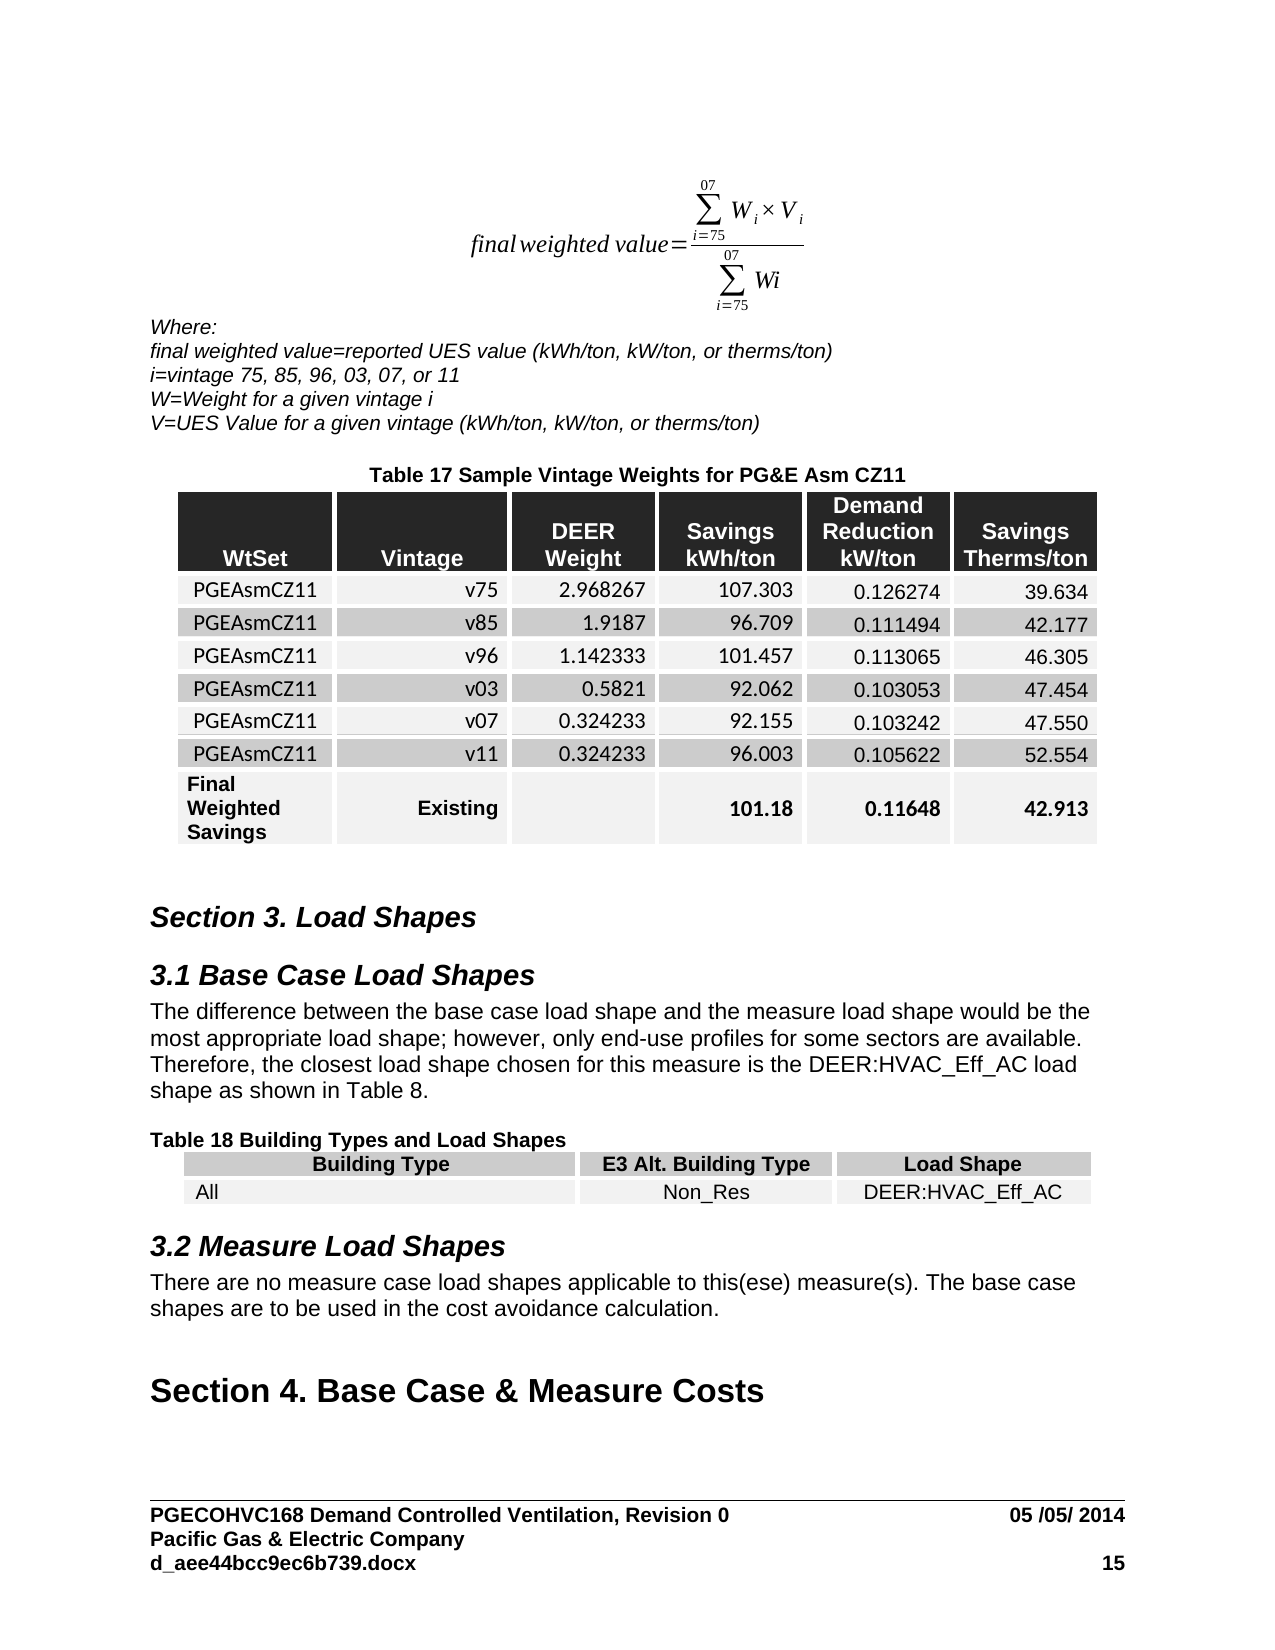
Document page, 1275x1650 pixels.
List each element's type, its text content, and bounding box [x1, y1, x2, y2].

table_cell 42.177 [954, 608, 1097, 636]
text final weighted value=reported UES value (kWh/ton, kW/ton, or therms/ton) [150, 339, 1125, 363]
table_cell 42.913 [954, 772, 1097, 844]
table_cell v07 [337, 707, 507, 734]
table_header Building Type [184, 1152, 575, 1176]
table_header Savings kWh/ton [659, 492, 802, 571]
text Table 18 Building Types and Load Shapes [150, 1127, 1125, 1151]
table_header Vintage [337, 492, 507, 571]
subtitle 3.2 Measure Load Shapes [150, 1200, 1125, 1263]
table_cell Non_Res [580, 1180, 832, 1204]
table_cell PGEAsmCZ11 [178, 739, 332, 767]
table_cell PGEAsmCZ11 [178, 576, 332, 604]
table_cell 92.062 [659, 674, 802, 702]
table_cell 52.554 [954, 739, 1097, 767]
table_cell 39.634 [954, 576, 1097, 604]
table_cell 101.457 [659, 641, 802, 669]
table_cell PGEAsmCZ11 [178, 608, 332, 636]
table_cell Final Weighted Savings [178, 772, 332, 844]
table_cell 96.003 [659, 739, 802, 767]
table_cell 0.103053 [807, 674, 950, 702]
table_cell 46.305 [954, 641, 1097, 669]
table_cell 0.111494 [807, 608, 950, 636]
table_header WtSet [178, 492, 332, 571]
table_cell PGEAsmCZ11 [178, 674, 332, 702]
table_cell 0.103242 [807, 707, 950, 734]
text There are no measure case load shapes applicable to this(ese) measure(s). The base case shapes are to be used in the cost avoidance calculation. [150, 1269, 1125, 1322]
table_cell Existing [337, 772, 507, 844]
table_header Savings Therms/ton [954, 492, 1097, 571]
table_header Demand Reduction kW/ton [807, 492, 950, 571]
subtitle Section 3. Load Shapes [150, 900, 1125, 933]
table_cell 96.709 [659, 608, 802, 636]
table_cell 1.9187 [512, 608, 655, 636]
table_cell PGEAsmCZ11 [178, 641, 332, 669]
table_cell 0.113065 [807, 641, 950, 669]
text The difference between the base case load shape and the measure load shape would be the most appropriate load shape; however, only end-use profiles for some sectors are available. Therefore, the closest load shape chosen for this measure is the DEER:HVAC_Eff_AC load shape as shown in Table 8. [150, 998, 1125, 1103]
text W=Weight for a given vintage i [150, 387, 1125, 411]
table_cell 0.5821 [512, 674, 655, 702]
text V=UES Value for a given vintage (kWh/ton, kW/ton, or therms/ton) [150, 411, 1125, 434]
table_cell 0.324233 [512, 707, 655, 734]
table_cell 47.550 [954, 707, 1097, 734]
table_cell 0.11648 [807, 772, 950, 844]
table_cell 0.105622 [807, 739, 950, 767]
table_cell 1.142333 [512, 641, 655, 669]
table_header E3 Alt. Building Type [580, 1152, 832, 1176]
table_cell All [184, 1180, 575, 1204]
table_cell 92.155 [659, 707, 802, 734]
table_header DEER Weight [512, 492, 655, 571]
table_cell DEER:HVAC_Eff_AC [837, 1180, 1091, 1204]
table_cell 0.324233 [512, 739, 655, 767]
table_cell [512, 772, 655, 844]
text i=vintage 75, 85, 96, 03, 07, or 11 [150, 363, 1125, 387]
table_header Load Shape [837, 1152, 1091, 1176]
table_cell 101.18 [659, 772, 802, 844]
table_cell 2.968267 [512, 576, 655, 604]
table_cell v96 [337, 641, 507, 669]
text Table 17 Sample Vintage Weights for PG&E Asm CZ11 [150, 463, 1125, 487]
table_cell 0.126274 [807, 576, 950, 604]
subtitle Section 4. Base Case & Measure Costs [150, 1371, 1125, 1409]
subtitle 3.1 Base Case Load Shapes [150, 958, 1125, 992]
table_cell v03 [337, 674, 507, 702]
table_cell v11 [337, 739, 507, 767]
table_cell 107.303 [659, 576, 802, 604]
text Where: [150, 315, 1125, 339]
table_cell 47.454 [954, 674, 1097, 702]
table_cell v85 [337, 608, 507, 636]
table_cell v75 [337, 576, 507, 604]
table_cell PGEAsmCZ11 [178, 707, 332, 734]
